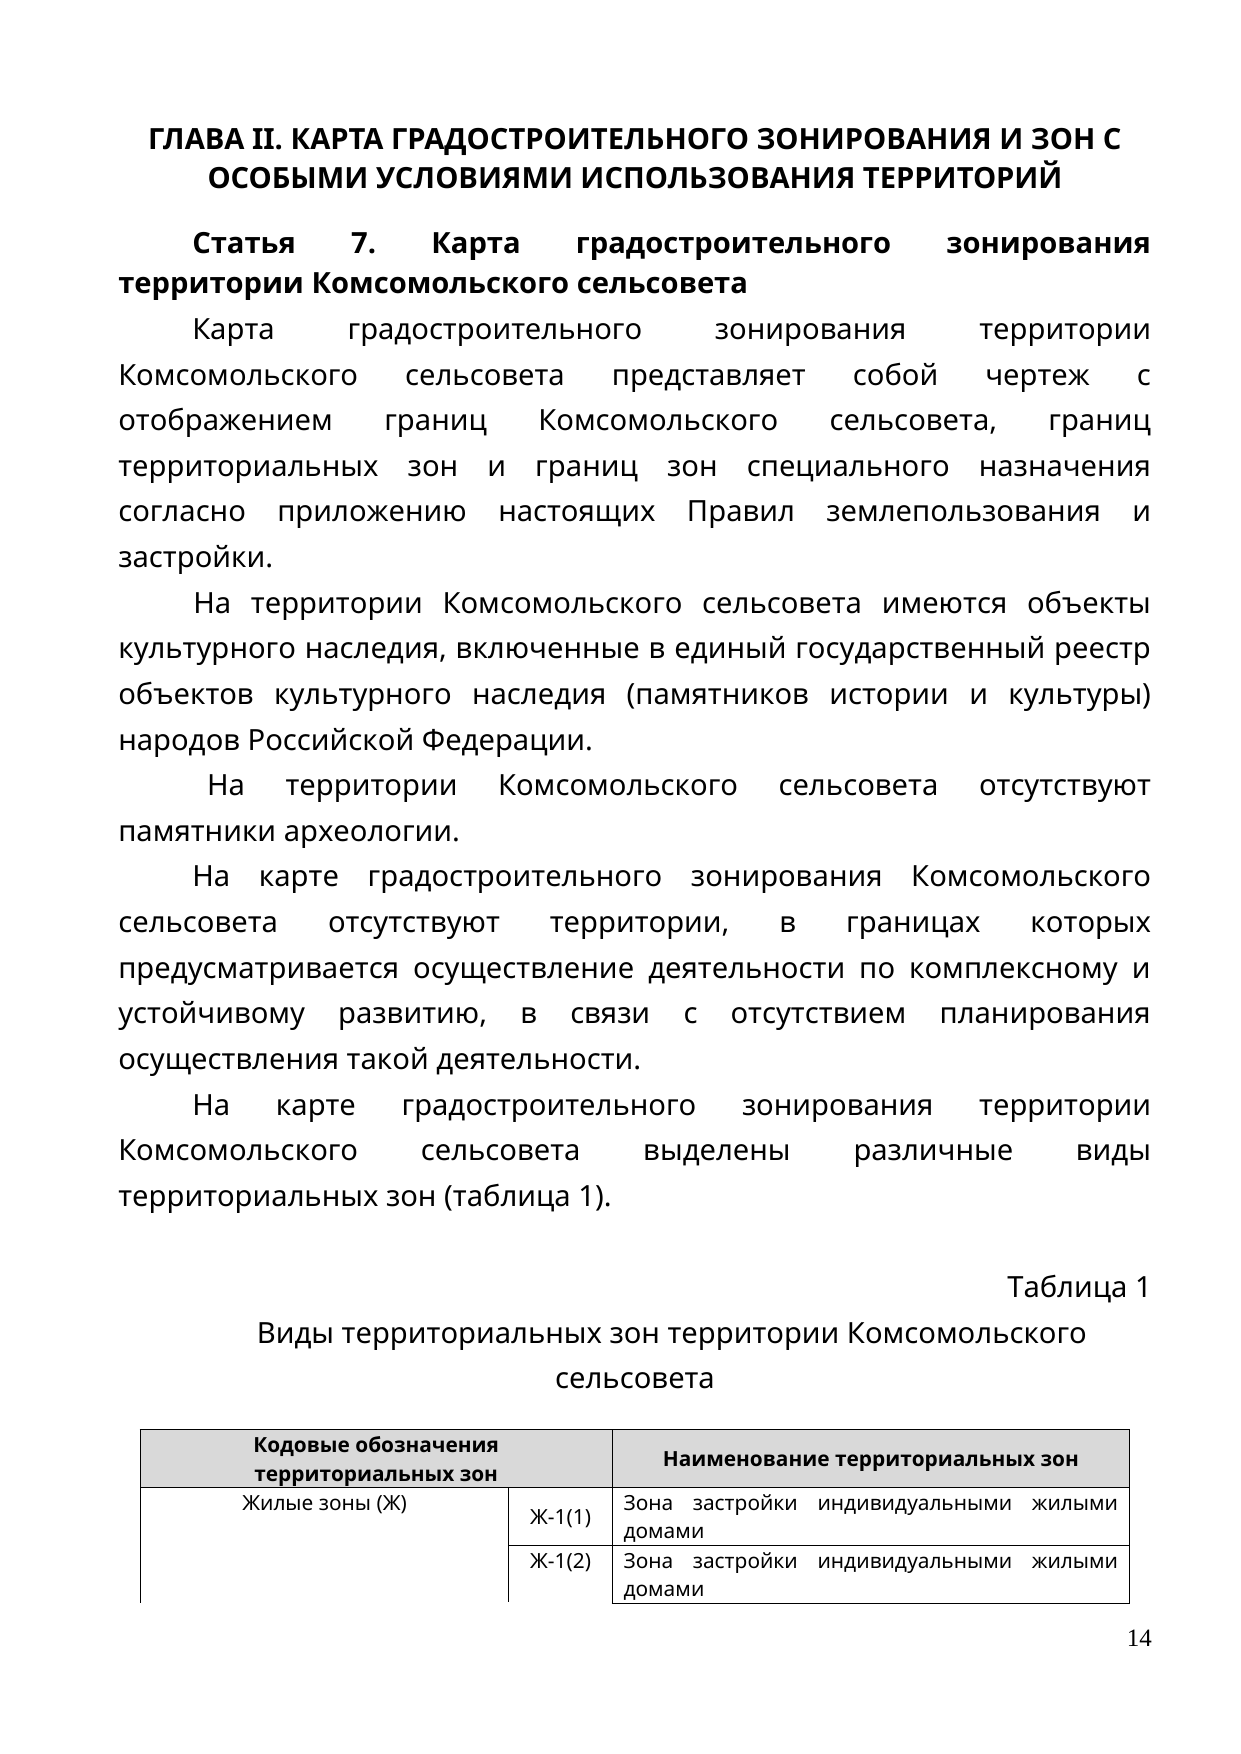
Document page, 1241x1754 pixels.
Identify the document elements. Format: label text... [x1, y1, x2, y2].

table_cell Зона застройки индивидуальными жилыми домами [613, 1488, 1129, 1545]
table_cell Ж-1(2) [509, 1546, 612, 1603]
table_cell Жилые зоны (Ж) [141, 1488, 509, 1603]
table_cell Зона застройки индивидуальными жилыми домами [613, 1546, 1129, 1603]
table_cell Ж-1(1) [509, 1488, 612, 1545]
text На карте градостроительного зонирования Комсомольского сельсовета отсутствуют территории, в границах которых предусматривается осуществление деятельности по комплексному и устойчивому развитию, в связи с отсутствием планирования осуществления такой деятельности. [118, 856, 1152, 1078]
subtitle Статья 7. Карта градостроительного зонирования территории Комсомольского сельсовета [118, 222, 1152, 302]
table_header Наименование территориальных зон [613, 1430, 1129, 1487]
text Таблица 1 [118, 1266, 1152, 1306]
table_header Кодовые обозначения территориальных зон [141, 1430, 612, 1487]
text На территории Комсомольского сельсовета отсутствуют памятники археологии. [118, 764, 1152, 850]
text Виды территориальных зон территории Комсомольского сельсовета [118, 1312, 1152, 1397]
text На территории Комсомольского сельсовета имеются объекты культурного наследия, включенные в единый государственный реестр объектов культурного наследия (памятников истории и культуры) народов Российской Федерации. [118, 582, 1152, 758]
text На карте градостроительного зонирования территории Комсомольского сельсовета выделены различные виды территориальных зон (таблица 1). [118, 1084, 1152, 1215]
subtitle Глава II. Карта градостроительного зонирования и зон с особыми условиями использования территорий [118, 118, 1152, 197]
text Карта градостроительного зонирования территории Комсомольского сельсовета представляет собой чертеж с отображением границ Комсомольского сельсовета, границ территориальных зон и границ зон специального назначения согласно приложению настоящих Правил землепользования и застройки. [118, 308, 1152, 576]
